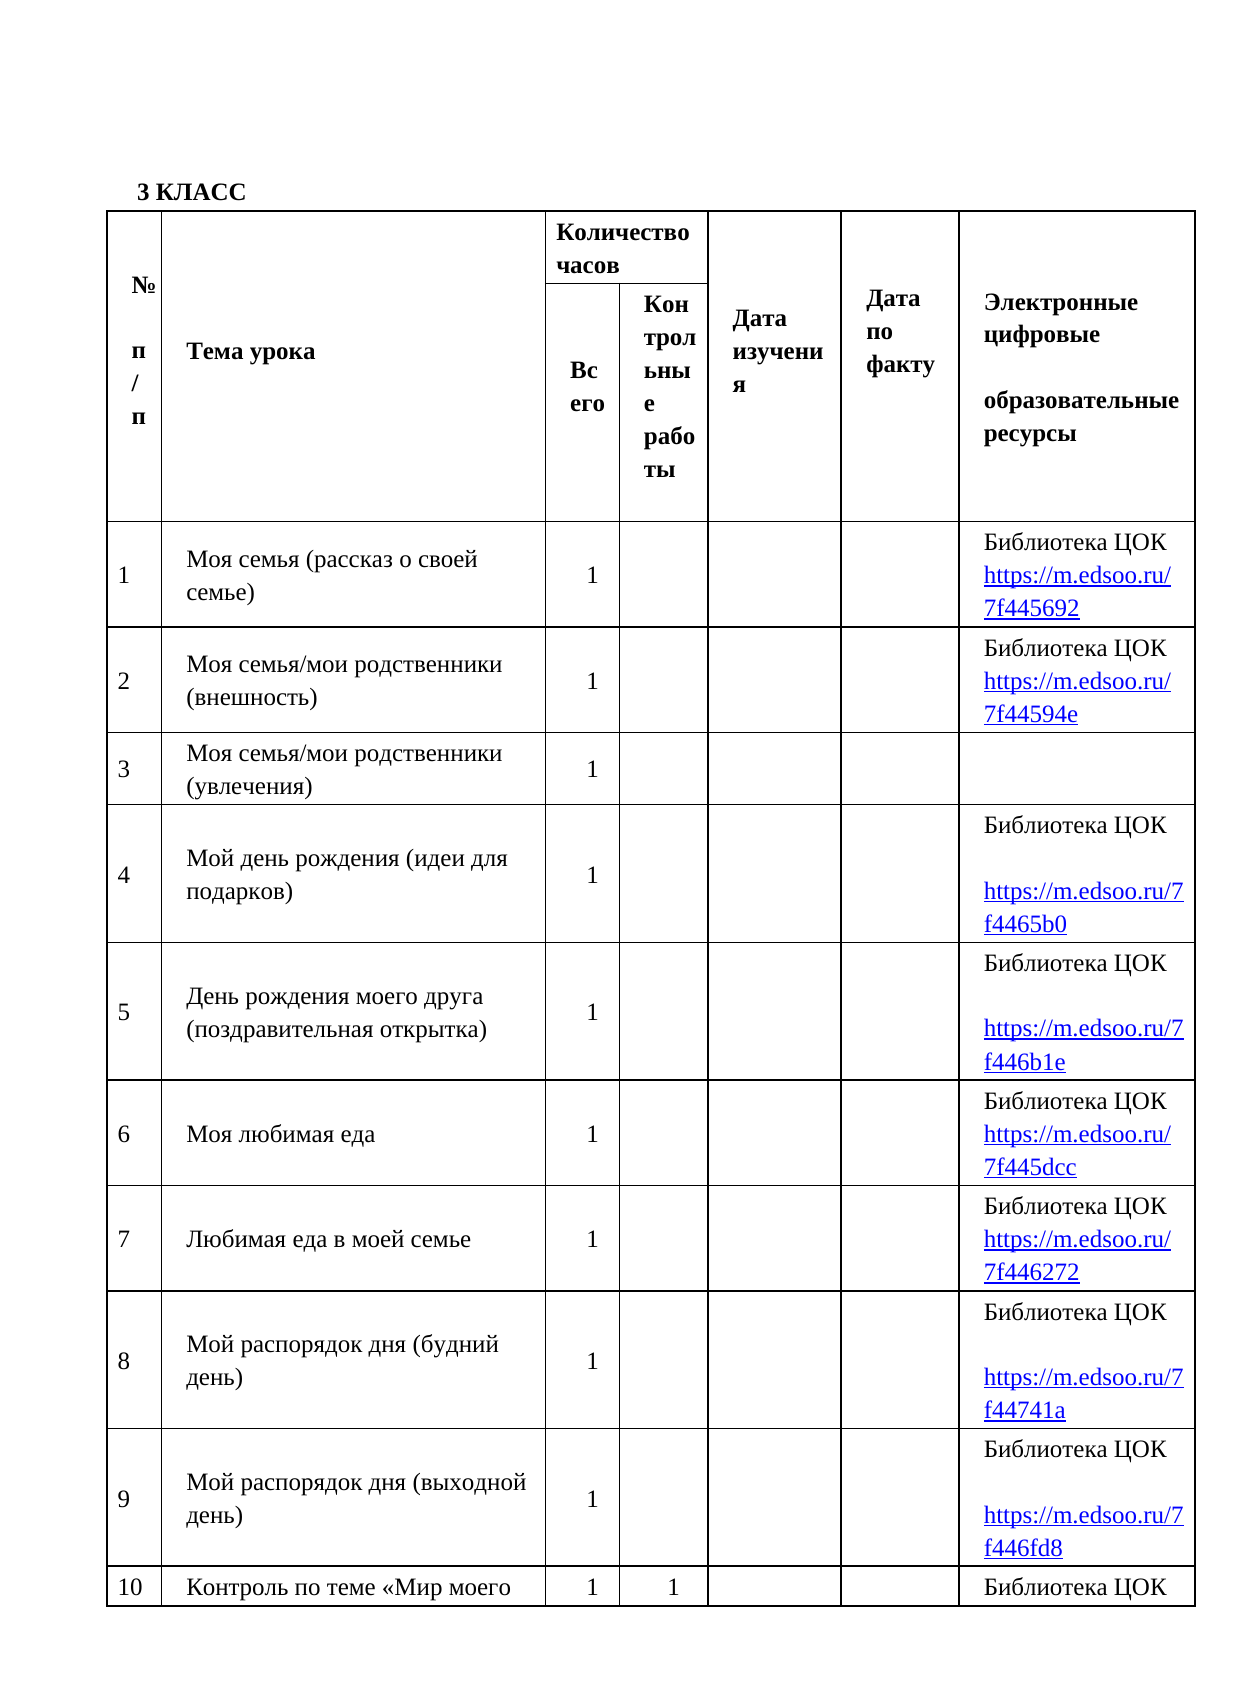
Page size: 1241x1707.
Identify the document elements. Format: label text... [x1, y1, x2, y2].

table_cell 1 [620, 1567, 707, 1605]
table_cell [620, 1292, 707, 1428]
table_cell 1 [546, 733, 619, 804]
text 3 КЛАСС [131, 177, 1122, 206]
table_cell Любимая еда в моей семье [162, 1186, 545, 1290]
table_cell [842, 1292, 958, 1428]
table_cell 9 [108, 1429, 161, 1565]
table_cell 8 [108, 1292, 161, 1428]
table_cell [709, 1292, 840, 1428]
table_header Тема урока [162, 212, 545, 521]
table_cell [842, 1429, 958, 1565]
table_cell Библиотека ЦОК https://m.edsoo.ru/7f445dcc [960, 1081, 1194, 1184]
table_cell [709, 943, 840, 1079]
table_cell Библиотека ЦОК https://m.edsoo.ru/7f44741a [960, 1292, 1194, 1428]
table_cell [709, 1186, 840, 1290]
table_cell [842, 522, 958, 626]
table_cell [709, 733, 840, 804]
table_cell [842, 1081, 958, 1184]
table_cell Библиотека ЦОК https://m.edsoo.ru/7f445692 [960, 522, 1194, 626]
table_cell 3 [108, 733, 161, 804]
table_cell 6 [108, 1081, 161, 1184]
table_cell [709, 1081, 840, 1184]
table_cell 1 [546, 628, 619, 731]
table_cell 10 [108, 1567, 161, 1605]
table_cell [709, 1567, 840, 1605]
table_cell [709, 522, 840, 626]
table_cell 1 [546, 1567, 619, 1605]
table_cell Библиотека ЦОК https://m.edsoo.ru/7f446fd8 [960, 1429, 1194, 1565]
table_cell [842, 733, 958, 804]
table_cell 1 [546, 1429, 619, 1565]
table_cell Мой день рождения (идеи для подарков) [162, 805, 545, 941]
table_cell 1 [546, 522, 619, 626]
table_cell [620, 628, 707, 731]
table_cell [620, 943, 707, 1079]
table_cell [842, 943, 958, 1079]
table_cell 4 [108, 805, 161, 941]
table_cell Библиотека ЦОК https://m.edsoo.ru/7f446272 [960, 1186, 1194, 1290]
table_cell Моя семья/мои родственники (внешность) [162, 628, 545, 731]
table_cell [620, 1429, 707, 1565]
table_cell 5 [108, 943, 161, 1079]
table_cell 1 [546, 1081, 619, 1184]
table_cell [162, 1567, 545, 1605]
table_cell Библиотека ЦОК https://m.edsoo.ru/7f4465b0 [960, 805, 1194, 941]
table_cell [709, 628, 840, 731]
table_cell Моя семья (рассказ о своей семье) [162, 522, 545, 626]
table_cell [842, 805, 958, 941]
table_cell Моя любимая еда [162, 1081, 545, 1184]
table_cell Библиотека ЦОК https://m.edsoo.ru/7f446b1e [960, 943, 1194, 1079]
table_header Дата изучения [709, 212, 840, 521]
table_cell Моя семья/мои родственники (увлечения) [162, 733, 545, 804]
table_cell Всего [546, 284, 619, 521]
table_cell [709, 805, 840, 941]
table_cell Мой распорядок дня (выходной день) [162, 1429, 545, 1565]
table_cell День рождения моего друга (поздравительная открытка) [162, 943, 545, 1079]
table_cell 2 [108, 628, 161, 731]
table_cell [842, 1567, 958, 1605]
table_cell [620, 1081, 707, 1184]
table_cell [709, 1429, 840, 1565]
table_cell [620, 733, 707, 804]
table_header Дата по факту [842, 212, 958, 521]
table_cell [960, 1567, 1194, 1605]
table_cell 1 [546, 943, 619, 1079]
table_header Количество часов [546, 212, 707, 283]
table_cell Мой распорядок дня (будний день) [162, 1292, 545, 1428]
table_header Электронные цифровые образовательные ресурсы [960, 212, 1194, 521]
table_cell [620, 1186, 707, 1290]
table_cell Контрольные работы [620, 284, 707, 521]
table_cell [620, 805, 707, 941]
table_cell [842, 1186, 958, 1290]
table_cell 7 [108, 1186, 161, 1290]
table_cell [960, 733, 1194, 804]
table_cell [620, 522, 707, 626]
table_cell 1 [546, 805, 619, 941]
table_cell 1 [108, 522, 161, 626]
table_header № п/п [108, 212, 161, 521]
table_cell 1 [546, 1292, 619, 1428]
table_cell Библиотека ЦОК https://m.edsoo.ru/7f44594e [960, 628, 1194, 731]
table_cell 1 [546, 1186, 619, 1290]
table_cell [842, 628, 958, 731]
